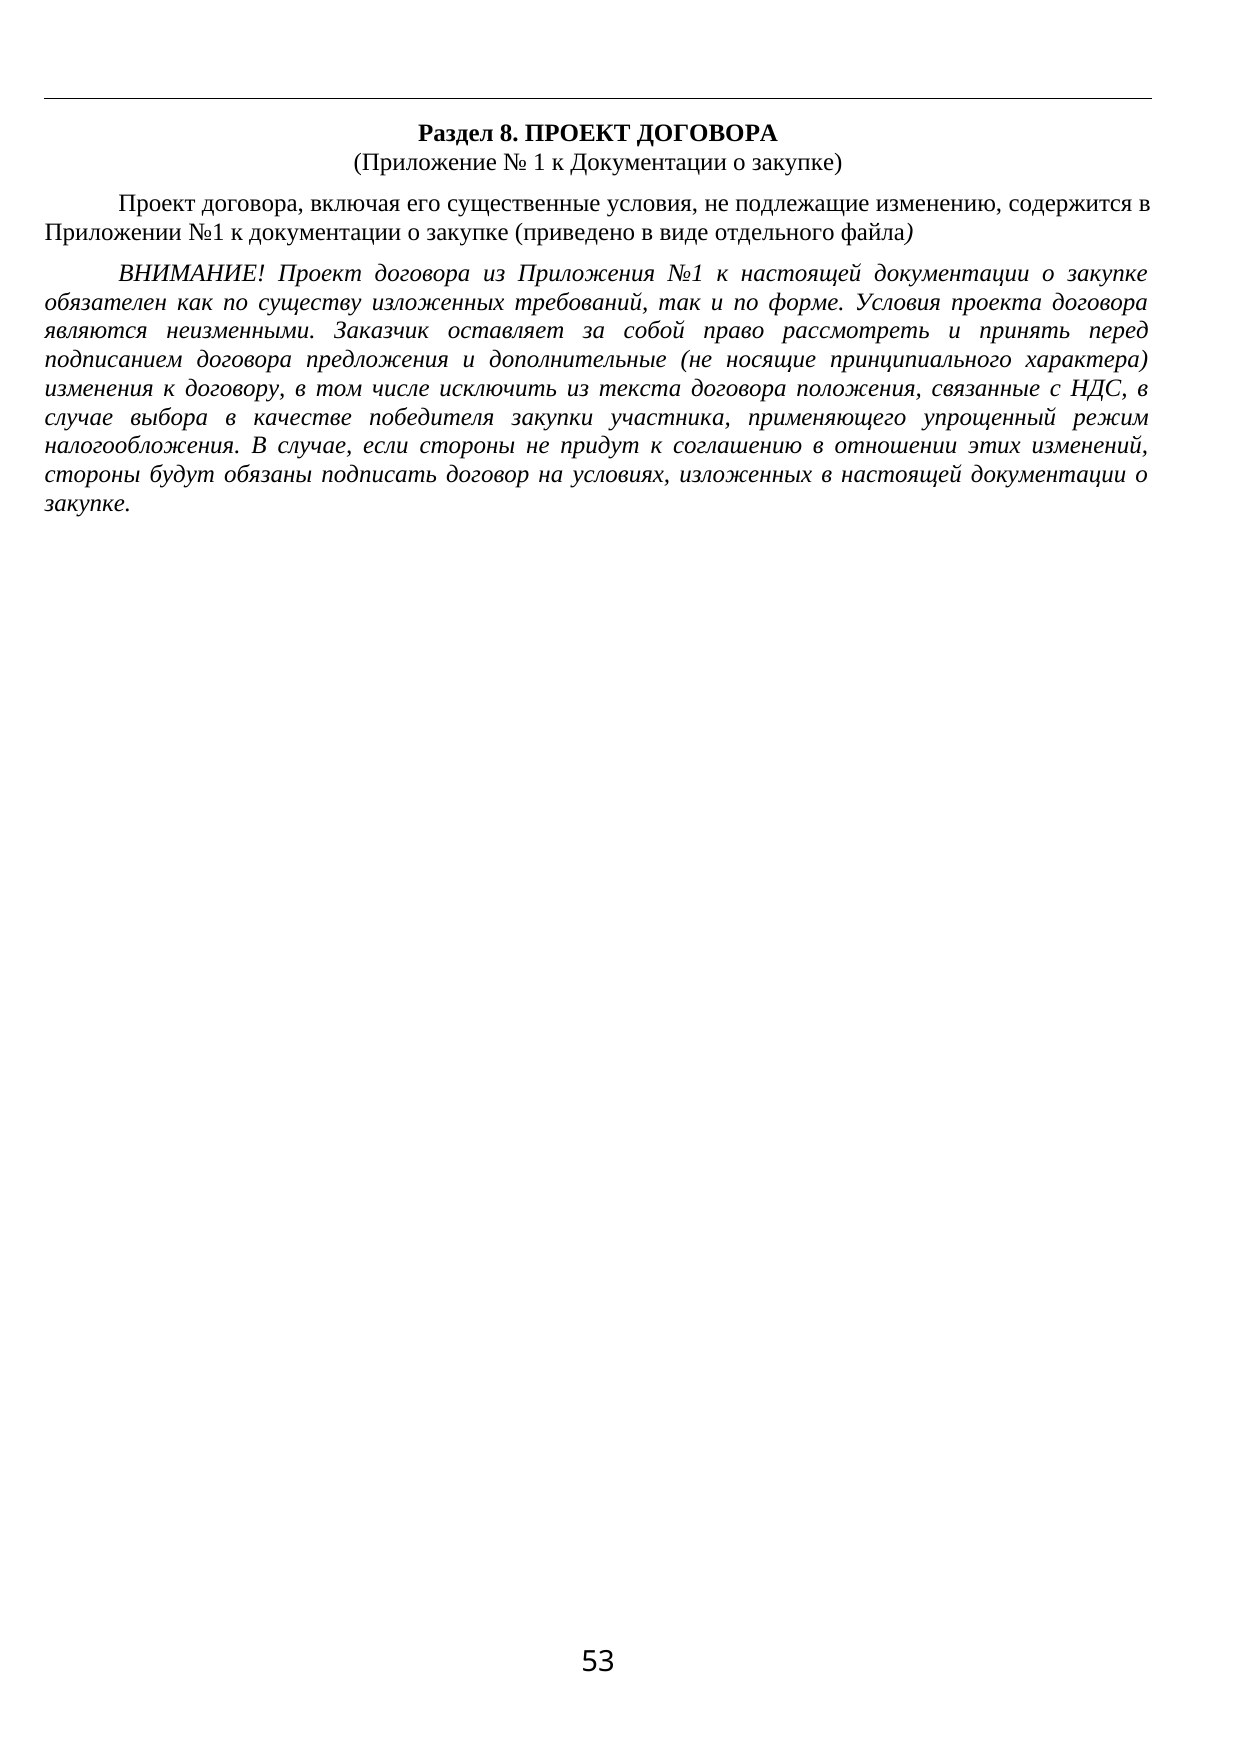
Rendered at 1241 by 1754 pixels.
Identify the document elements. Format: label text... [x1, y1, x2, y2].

list ВНИМАНИЕ! Проект договора из Приложения №1 к настоящей документации о закупке обязателен как по существу изложенных требований, так и по форме. Условия проекта договора являются неизменными. Заказчик оставляет за собой право рассмотреть и принять перед подписанием договора предложения и дополнительные (не носящие принципиального характера) изменения к договору, в том числе исключить из текста договора положения, связанные с НДС, в случае выбора в качестве победителя закупки участника, применяющего упрощенный режим налогообложения. В случае, если стороны не придут к соглашению в отношении этих изменений, стороны будут обязаны подписать договор на условиях, изложенных в настоящей документации о закупке. [44, 258, 1152, 517]
list Проект договора, включая его существенные условия, не подлежащие изменению, содержится в Приложении №1 к документации о закупке (приведено в виде отдельного файла) [44, 188, 1152, 246]
text (Приложение № 1 к Документации о закупке) [44, 147, 1152, 176]
text Раздел 8. ПРОЕКТ ДОГОВОРА [44, 118, 1152, 147]
